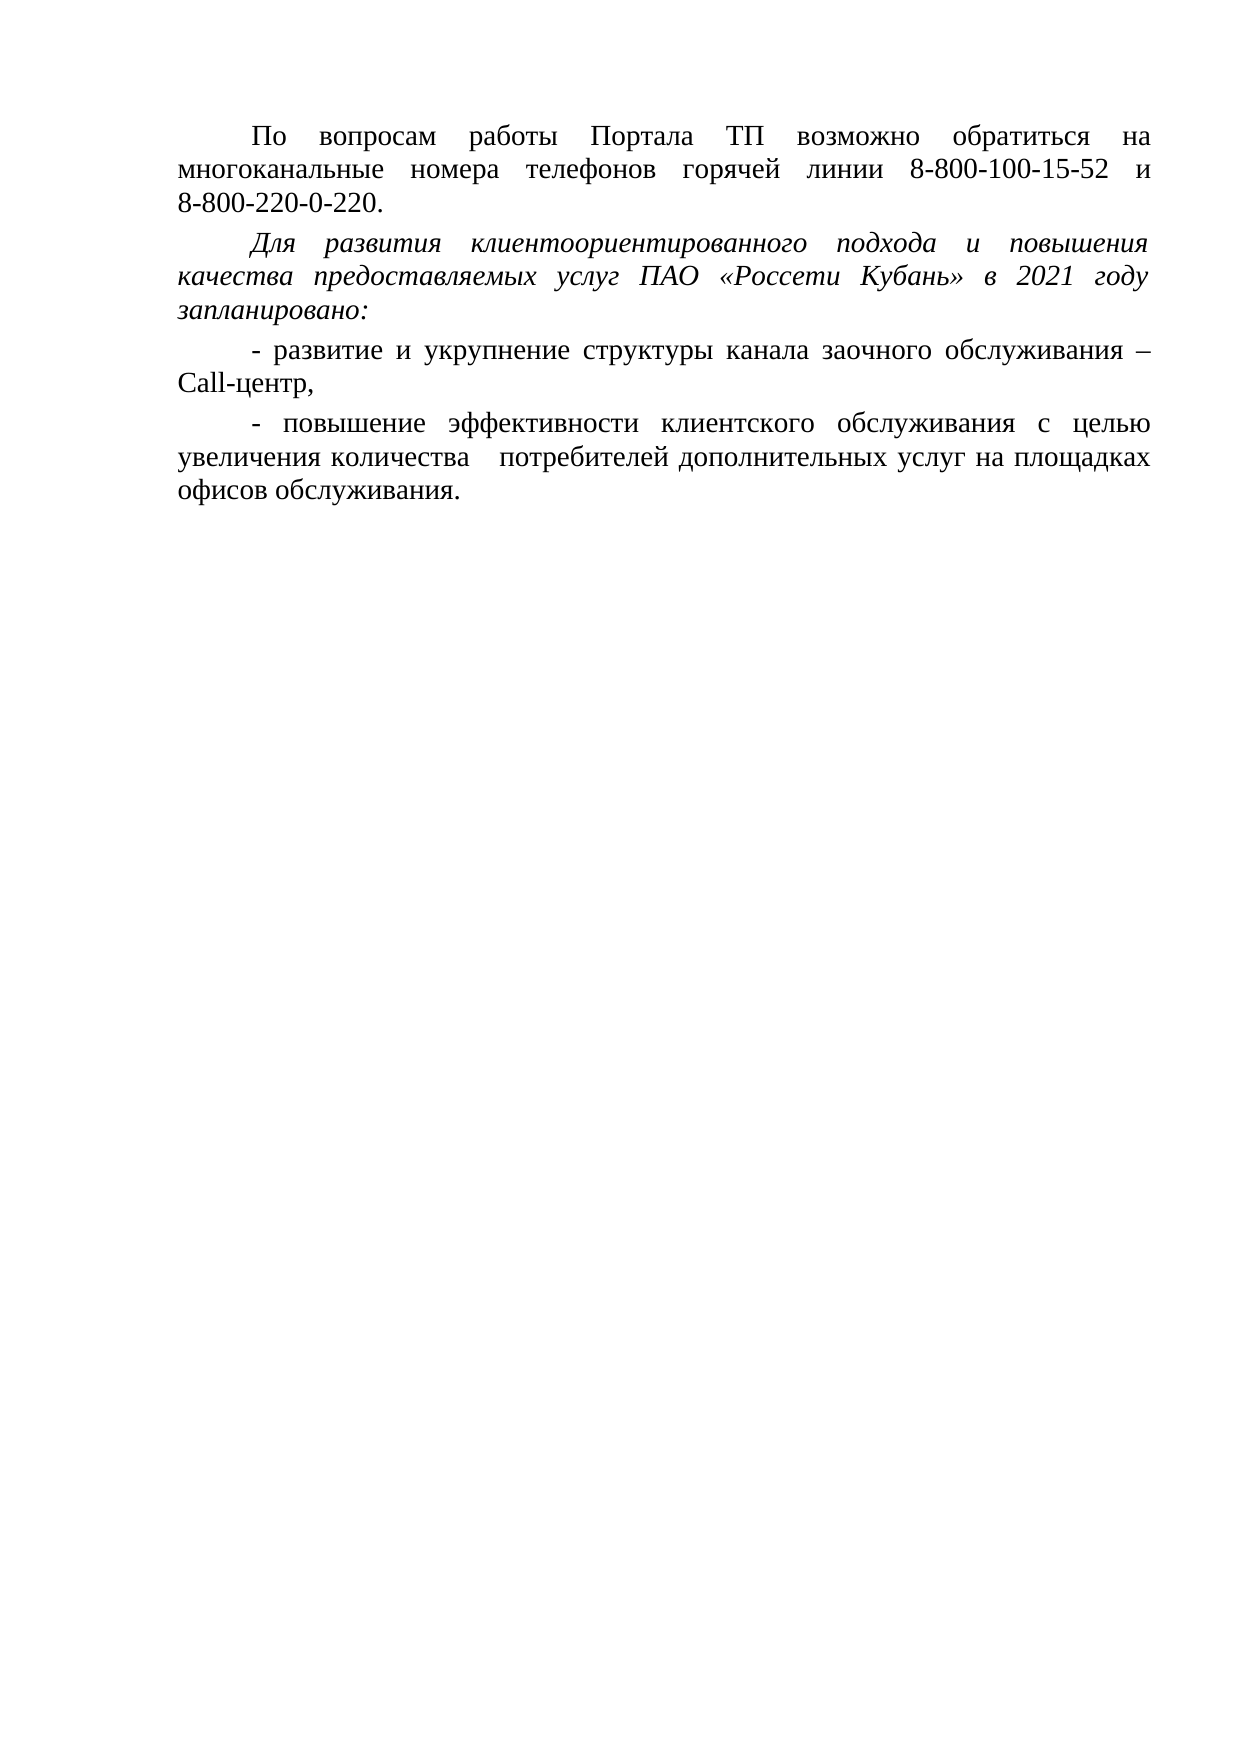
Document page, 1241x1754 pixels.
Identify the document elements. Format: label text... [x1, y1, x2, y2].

text - развитие и укрупнение структуры канала заочного обслуживания – Call-центр, [177, 332, 1152, 399]
text Для развития клиентоориентированного подхода и повышения качества предоставляемых услуг ПАО «Россети Кубань» в 2021 году запланировано: [177, 225, 1152, 326]
text - повышение эффективности клиентского обслуживания с целью увеличения количества потребителей дополнительных услуг на площадках офисов обслуживания. [177, 405, 1152, 506]
text По вопросам работы Портала ТП возможно обратиться на многоканальные номера телефонов горячей линии 8-800-100-15-52 и 8-800-220-0-220. [177, 118, 1152, 219]
